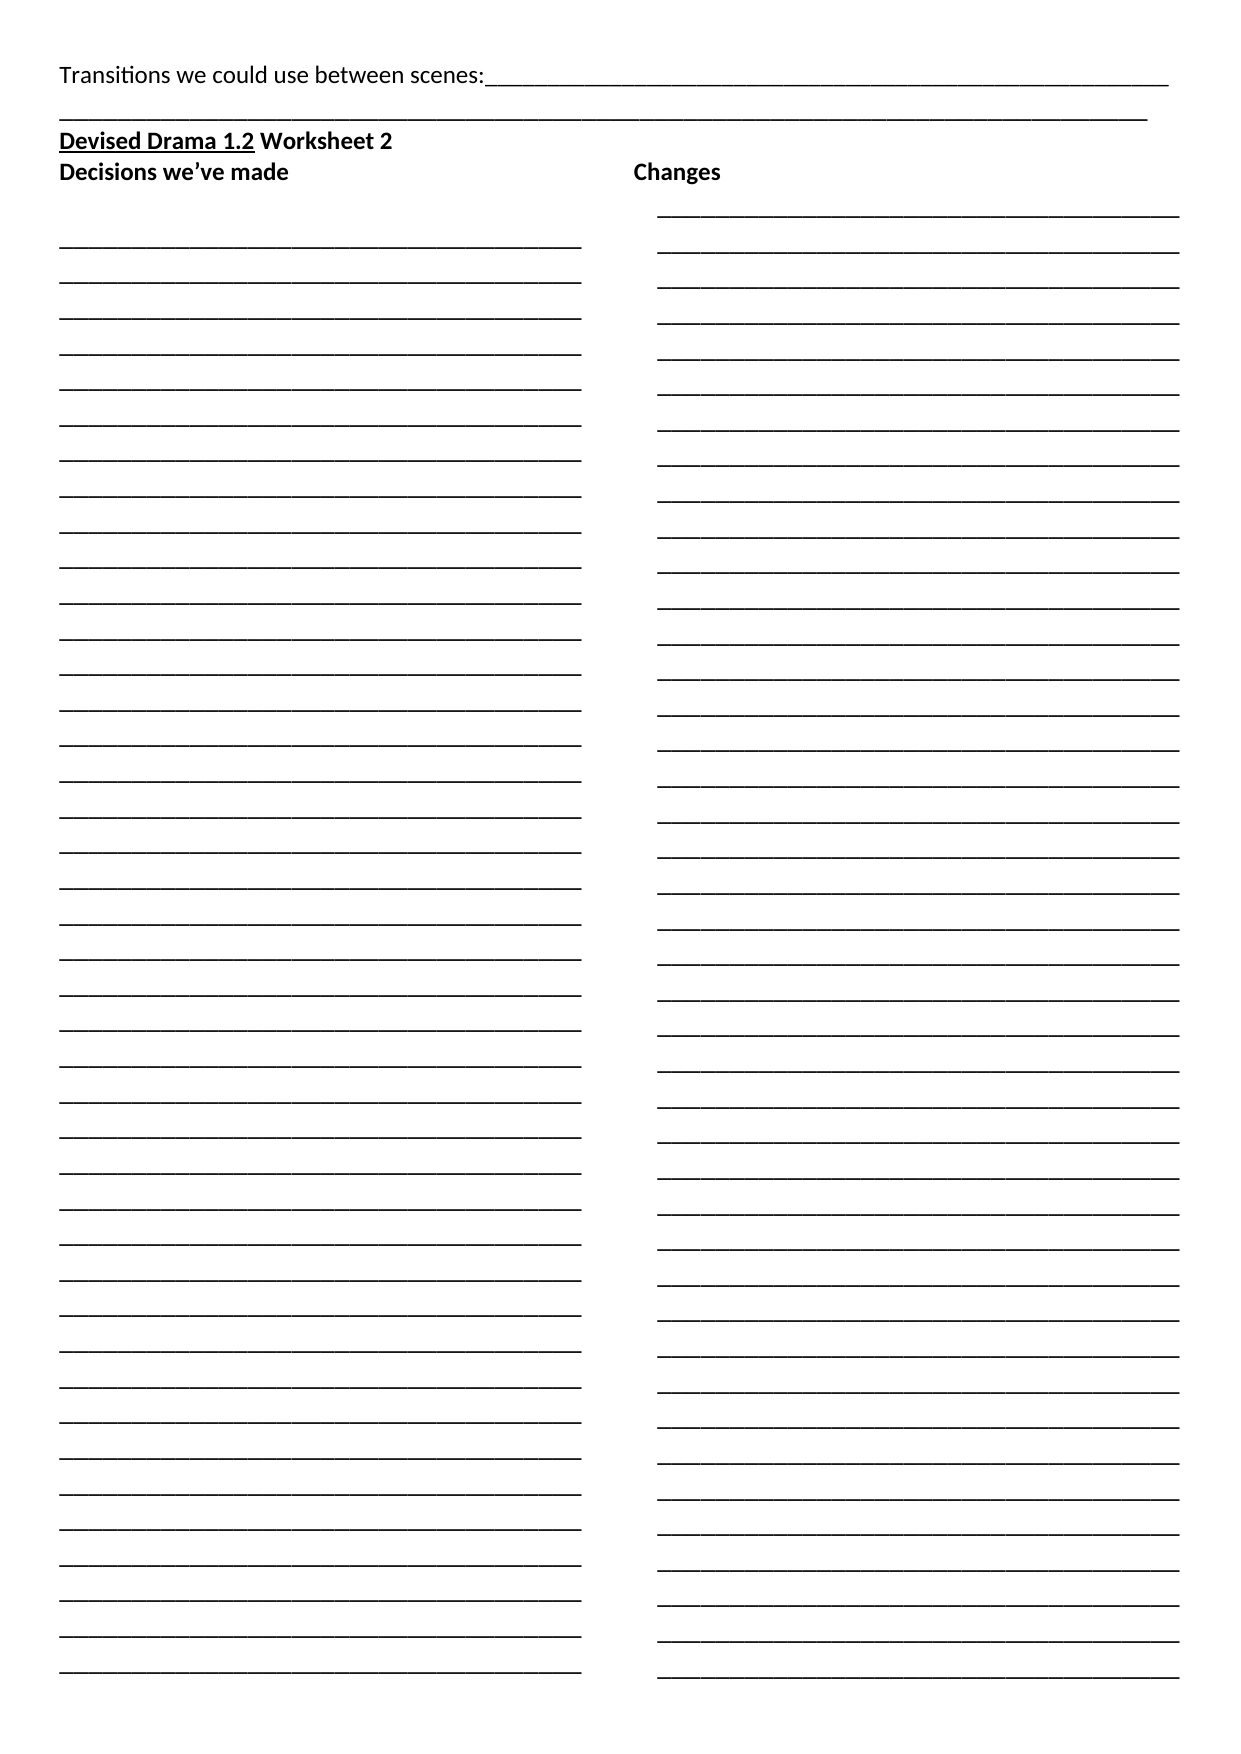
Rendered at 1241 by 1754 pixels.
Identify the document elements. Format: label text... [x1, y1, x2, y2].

text ___________________________________________________________________________ [59, 89, 1181, 125]
text Decisions we’ve made Changes [59, 156, 1181, 186]
text Transitions we could use between scenes:_______________________________________________________ [59, 59, 1181, 89]
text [59, 217, 583, 1677]
text Devised Drama 1.2 Worksheet 2 [59, 125, 1181, 156]
